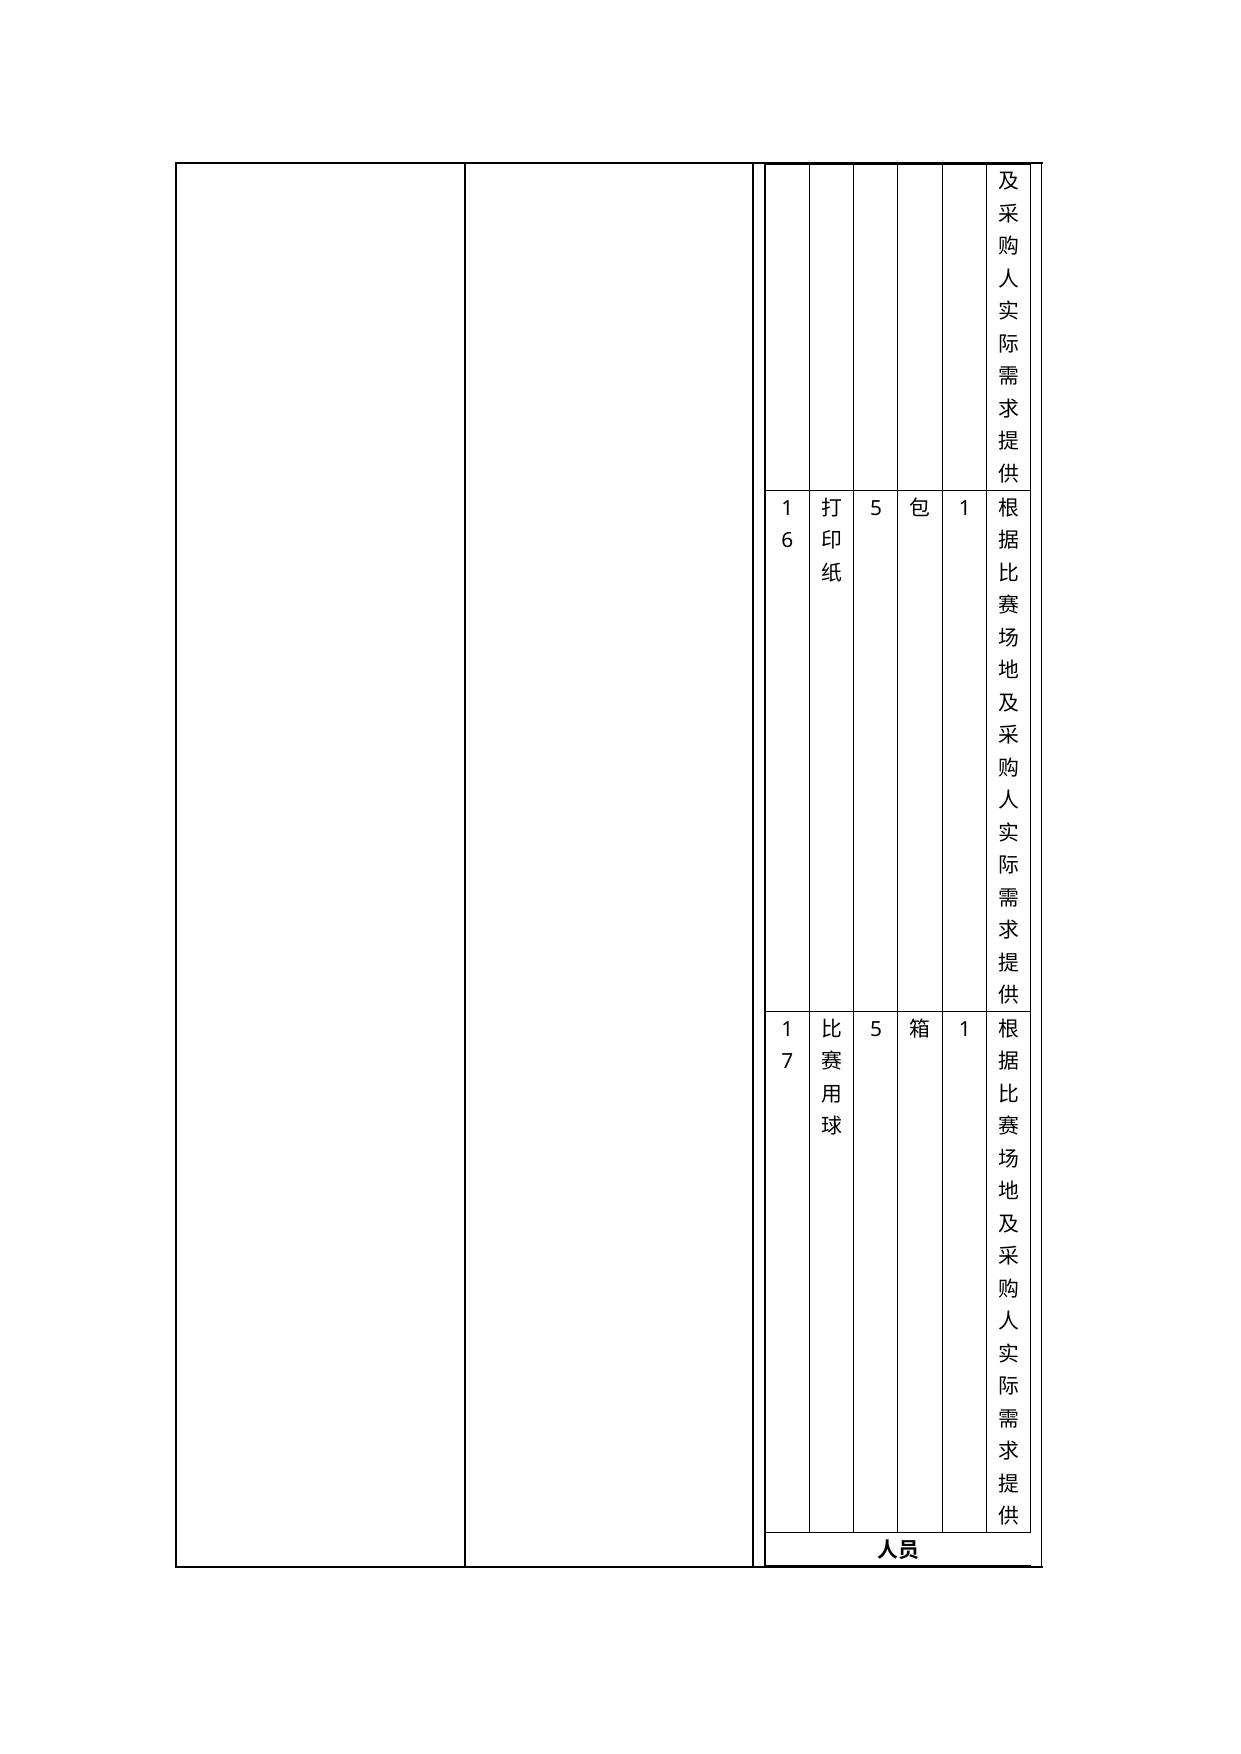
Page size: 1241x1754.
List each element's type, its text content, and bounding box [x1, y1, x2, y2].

table_cell [766, 164, 1041, 1566]
table_cell 1 [177, 164, 464, 1566]
table_cell ★ [466, 164, 752, 1566]
table_cell [754, 164, 764, 1566]
